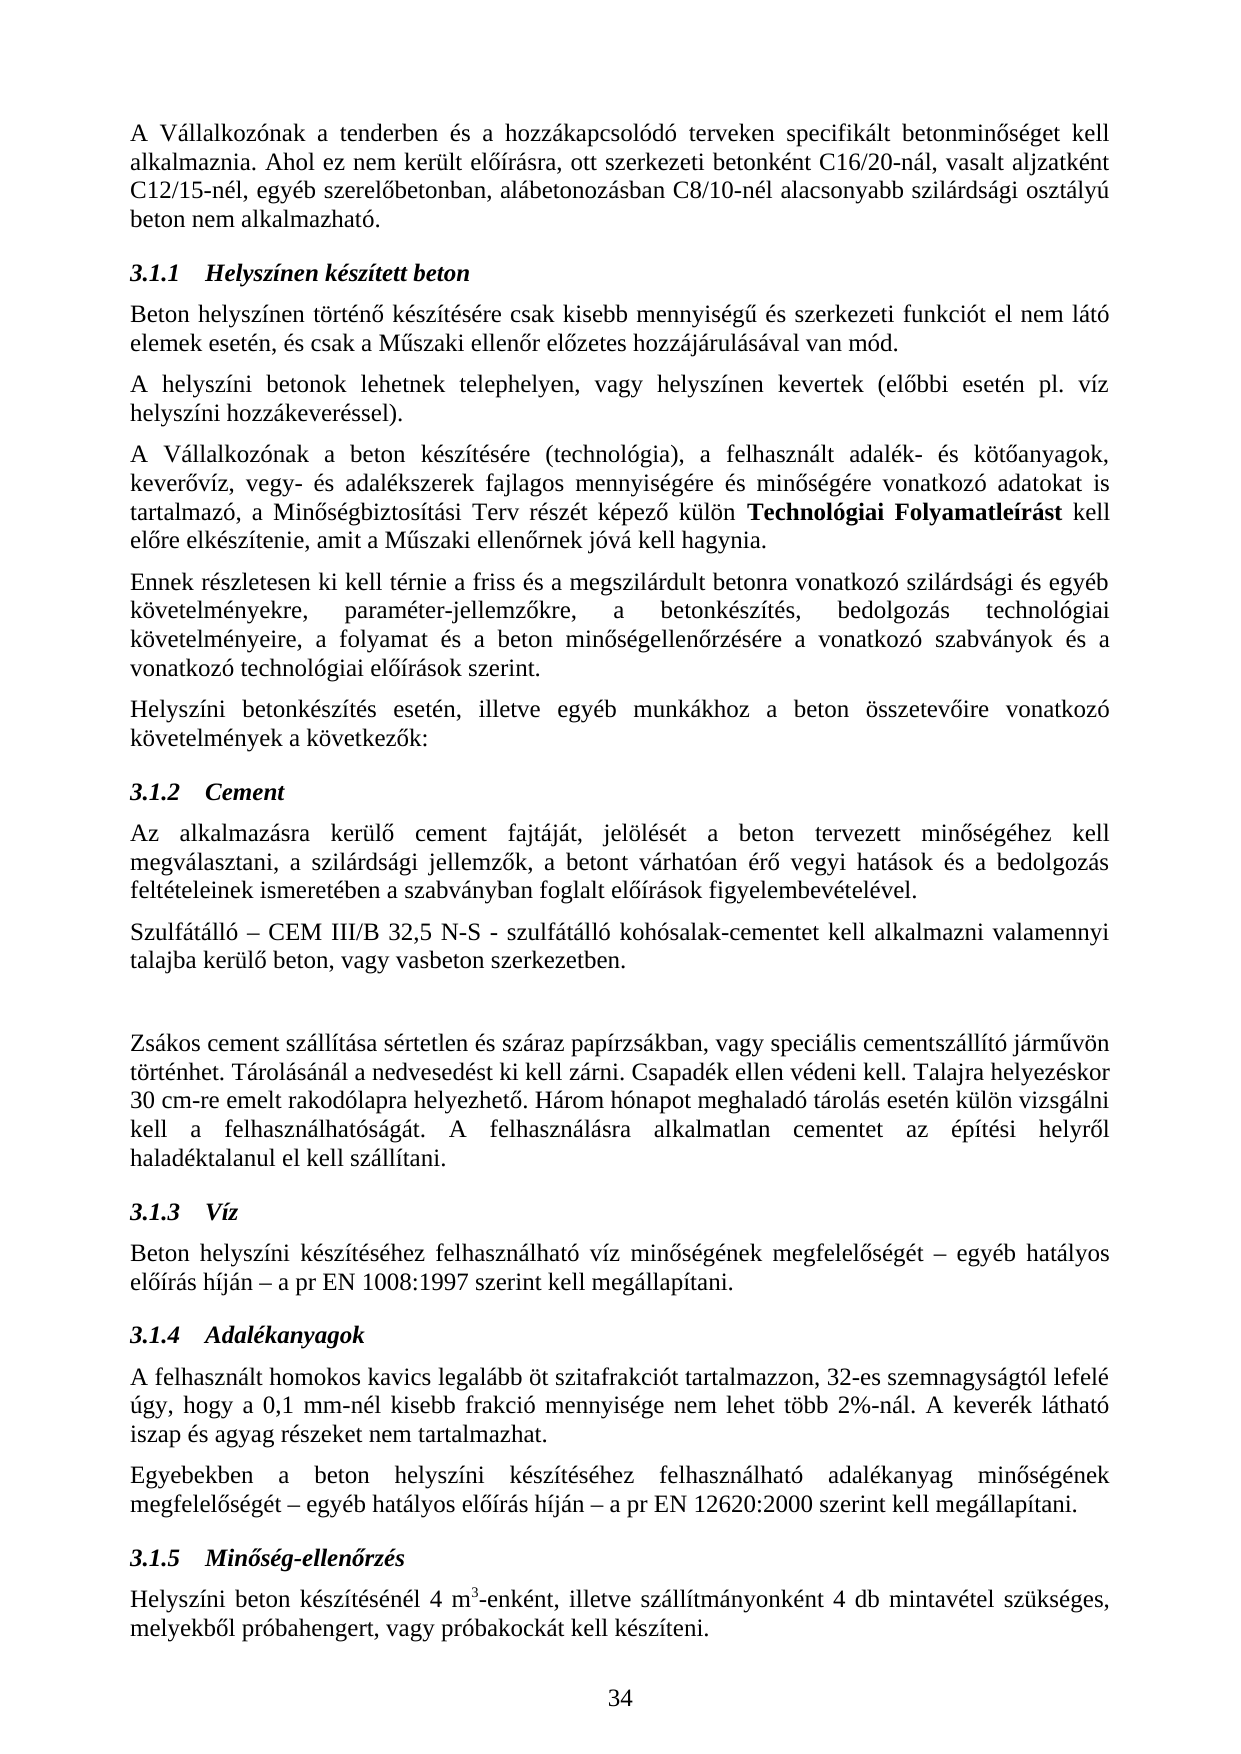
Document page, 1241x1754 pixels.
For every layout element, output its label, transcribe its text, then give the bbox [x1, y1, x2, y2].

text Szulfátálló – CEM III/B 32,5 N-S - szulfátálló kohósalak-cementet kell alkalmazni valamennyi talajba kerülő beton, vagy vasbeton szerkezetben. [130, 917, 1110, 974]
text Egyebekben a beton helyszíni készítéséhez felhasználható adalékanyag minőségének megfelelőségét – egyéb hatályos előírás híján – a pr EN 12620:2000 szerint kell megállapítani. [130, 1461, 1110, 1518]
text Helyszíni beton készítésénél 4 m3-enként, illetve szállítmányonként 4 db mintavétel szükséges, melyekből próbahengert, vagy próbakockát kell készíteni. [130, 1584, 1110, 1642]
subtitle Helyszínen készített beton [130, 258, 1110, 287]
subtitle Cement [130, 777, 1110, 806]
subtitle Víz [130, 1197, 1110, 1226]
subtitle Minőség-ellenőrzés [130, 1543, 1110, 1572]
text A helyszíni betonok lehetnek telephelyen, vagy helyszínen kevertek (előbbi esetén pl. víz helyszíni hozzákeveréssel). [130, 369, 1110, 427]
text Helyszíni betonkészítés esetén, illetve egyéb munkákhoz a beton összetevőire vonatkozó követelmények a következők: [130, 694, 1110, 752]
text Ennek részletesen ki kell térnie a friss és a megszilárdult betonra vonatkozó szilárdsági és egyéb követelményekre, paraméter-jellemzőkre, a betonkészítés, bedolgozás technológiai követelményeire, a folyamat és a beton minőségellenőrzésére a vonatkozó szabványok és a vonatkozó technológiai előírások szerint. [130, 567, 1110, 682]
text Zsákos cement szállítása sértetlen és száraz papírzsákban, vagy speciális cementszállító járművön történhet. Tárolásánál a nedvesedést ki kell zárni. Csapadék ellen védeni kell. Talajra helyezéskor 30 cm-re emelt rakodólapra helyezhető. Három hónapot meghaladó tárolás esetén külön vizsgálni kell a felhasználhatóságát. A felhasználásra alkalmatlan cementet az építési helyről haladéktalanul el kell szállítani. [130, 1028, 1110, 1172]
text A Vállalkozónak a tenderben és a hozzákapcsolódó terveken specifikált betonminőséget kell alkalmaznia. Ahol ez nem került előírásra, ott szerkezeti betonként C16/20-nál, vasalt aljzatként C12/15-nél, egyéb szerelőbetonban, alábetonozásban C8/10-nél alacsonyabb szilárdsági osztályú beton nem alkalmazható. [130, 118, 1110, 233]
text A Vállalkozónak a beton készítésére (technológia), a felhasznált adalék- és kötőanyagok, keverővíz, vegy- és adalékszerek fajlagos mennyiségére és minőségére vonatkozó adatokat is tartalmazó, a Minőségbiztosítási Terv részét képező külön Technológiai Folyamatleírást kell előre elkészítenie, amit a Műszaki ellenőrnek jóvá kell hagynia. [130, 439, 1110, 554]
text Az alkalmazásra kerülő cement fajtáját, jelölését a beton tervezett minőségéhez kell megválasztani, a szilárdsági jellemzők, a betont várhatóan érő vegyi hatások és a bedolgozás feltételeinek ismeretében a szabványban foglalt előírások figyelembevételével. [130, 818, 1110, 904]
subtitle Adalékanyagok [130, 1321, 1110, 1349]
text Beton helyszíni készítéséhez felhasználható víz minőségének megfelelőségét – egyéb hatályos előírás híján – a pr EN 1008:1997 szerint kell megállapítani. [130, 1238, 1110, 1296]
text Beton helyszínen történő készítésére csak kisebb mennyiségű és szerkezeti funkciót el nem látó elemek esetén, és csak a Műszaki ellenőr előzetes hozzájárulásával van mód. [130, 299, 1110, 357]
text A felhasznált homokos kavics legalább öt szitafrakciót tartalmazzon, 32-es szemnagyságtól lefelé úgy, hogy a 0,1 mm-nél kisebb frakció mennyisége nem lehet több 2%-nál. A keverék látható iszap és agyag részeket nem tartalmazhat. [130, 1362, 1110, 1448]
